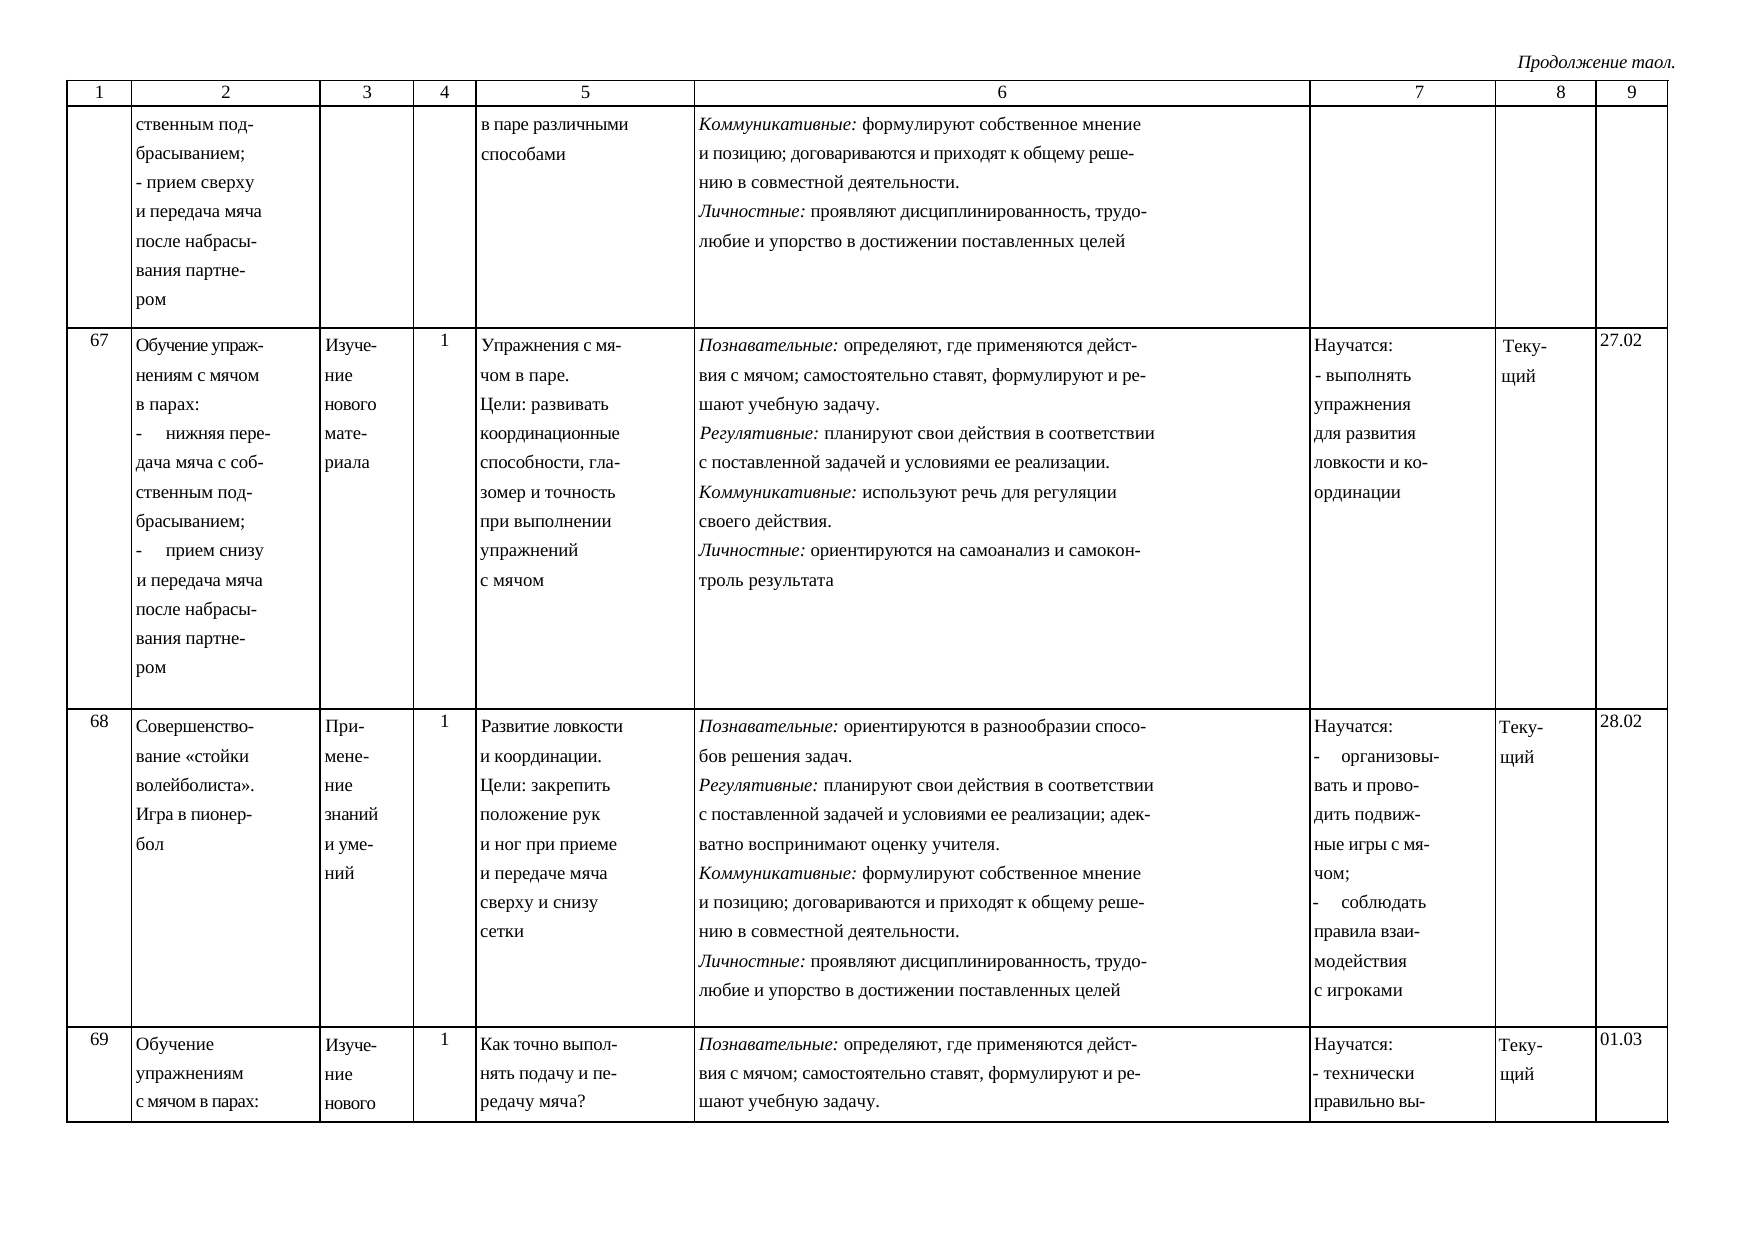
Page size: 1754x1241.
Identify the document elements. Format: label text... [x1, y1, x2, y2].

text Продолжение таол. [75, 51, 1676, 73]
table_cell Упражнения с мя- чом в паре. Цели: развивать координационные способности, гла- зомер и точность при выполнении упражнений с мячом [477, 329, 694, 708]
table_cell Познавательные: определяют, где применяются дейст- вия с мячом; самостоятельно ставят, формулируют и ре- шают учебную задачу. [695, 1028, 1309, 1121]
table_cell 1 [414, 710, 475, 1026]
table_cell [1311, 107, 1495, 327]
table_header 1 [68, 81, 131, 105]
table_cell [1597, 107, 1667, 327]
table_cell в паре различными способами [477, 107, 694, 327]
table_cell Совершенство- вание «стойки волейболиста». Игра в пионер- бол [132, 710, 319, 1026]
table_header 4 [414, 81, 475, 105]
table_cell [321, 107, 413, 327]
table_cell 67 [68, 329, 131, 708]
table_cell 27.02 [1597, 329, 1667, 708]
table_header 3 [321, 81, 413, 105]
table_cell 1 [414, 329, 475, 708]
table_cell [1496, 107, 1595, 327]
table_cell Познавательные: определяют, где применяются дейст- вия с мячом; самостоятельно ставят, формулируют и ре- шают учебную задачу. Регулятивные: планируют свои действия в соответствии с поставленной задачей и условиями ее реализации. Коммуникативные: используют речь для регуляции своего действия. Личностные: ориентируются на самоанализ и самокон- троль результата [695, 329, 1309, 708]
table_cell Коммуникативные: формулируют собственное мнение и позицию; договариваются и приходят к общему реше- нию в совместной деятельности. Личностные: проявляют дисциплинированность, трудо- любие и упорство в достижении поставленных целей [695, 107, 1309, 327]
table_cell Как точно выпол- нять подачу и пе- редачу мяча? [477, 1028, 694, 1121]
table_header 7 [1311, 81, 1495, 105]
table_cell Изуче- ние нового мате- риала [321, 329, 413, 708]
table_cell Научатся: - организовы- вать и прово- дить подвиж- ные игры с мя- чом; - соблюдать правила взаи- модействия с игроками [1311, 710, 1495, 1026]
table_cell Познавательные: ориентируются в разнообразии спосо- бов решения задач. Регулятивные: планируют свои действия в соответствии с поставленной задачей и условиями ее реализации; адек- ватно воспринимают оценку учителя. Коммуникативные: формулируют собственное мнение и позицию; договариваются и приходят к общему реше- нию в совместной деятельности. Личностные: проявляют дисциплинированность, трудо- любие и упорство в достижении поставленных целей [695, 710, 1309, 1026]
table_cell Научатся: - выполнять упражнения для развития ловкости и ко- ординации [1311, 329, 1495, 708]
table_header 5 [477, 81, 694, 105]
table_cell ственным под- брасыванием; - прием сверху и передача мяча после набрасы- вания партне- ром [132, 107, 319, 327]
table_cell Теку- щий [1496, 329, 1595, 708]
table_cell Обучение упраж- нениям с мячом в парах: - нижняя пере- дача мяча с соб- ственным под- брасыванием; - прием снизу и передача мяча после набрасы- вания партне- ром [132, 329, 319, 708]
table_cell Изуче- ние нового [321, 1028, 413, 1121]
table_header 6 [695, 81, 1309, 105]
table_cell Научатся: - технически правильно вы- [1311, 1028, 1495, 1121]
table_cell Обучение упражнениям с мячом в парах: [132, 1028, 319, 1121]
table_cell 68 [68, 710, 131, 1026]
table_cell [414, 107, 475, 327]
table_header 8 [1496, 81, 1595, 105]
table_cell При- мене- ние знаний и уме- ний [321, 710, 413, 1026]
table_cell 01.03 [1597, 1028, 1667, 1121]
table_cell 69 [68, 1028, 131, 1121]
table_cell Теку- щий [1496, 1028, 1595, 1121]
table_cell Развитие ловкости и координации. Цели: закрепить положение рук и ног при приеме и передаче мяча сверху и снизу сетки [477, 710, 694, 1026]
table_header 2 [132, 81, 319, 105]
table_cell 1 [414, 1028, 475, 1121]
table_header 9 [1597, 81, 1667, 105]
table_cell [68, 107, 131, 327]
table_cell 28.02 [1597, 710, 1667, 1026]
table_cell Теку- щий [1496, 710, 1595, 1026]
